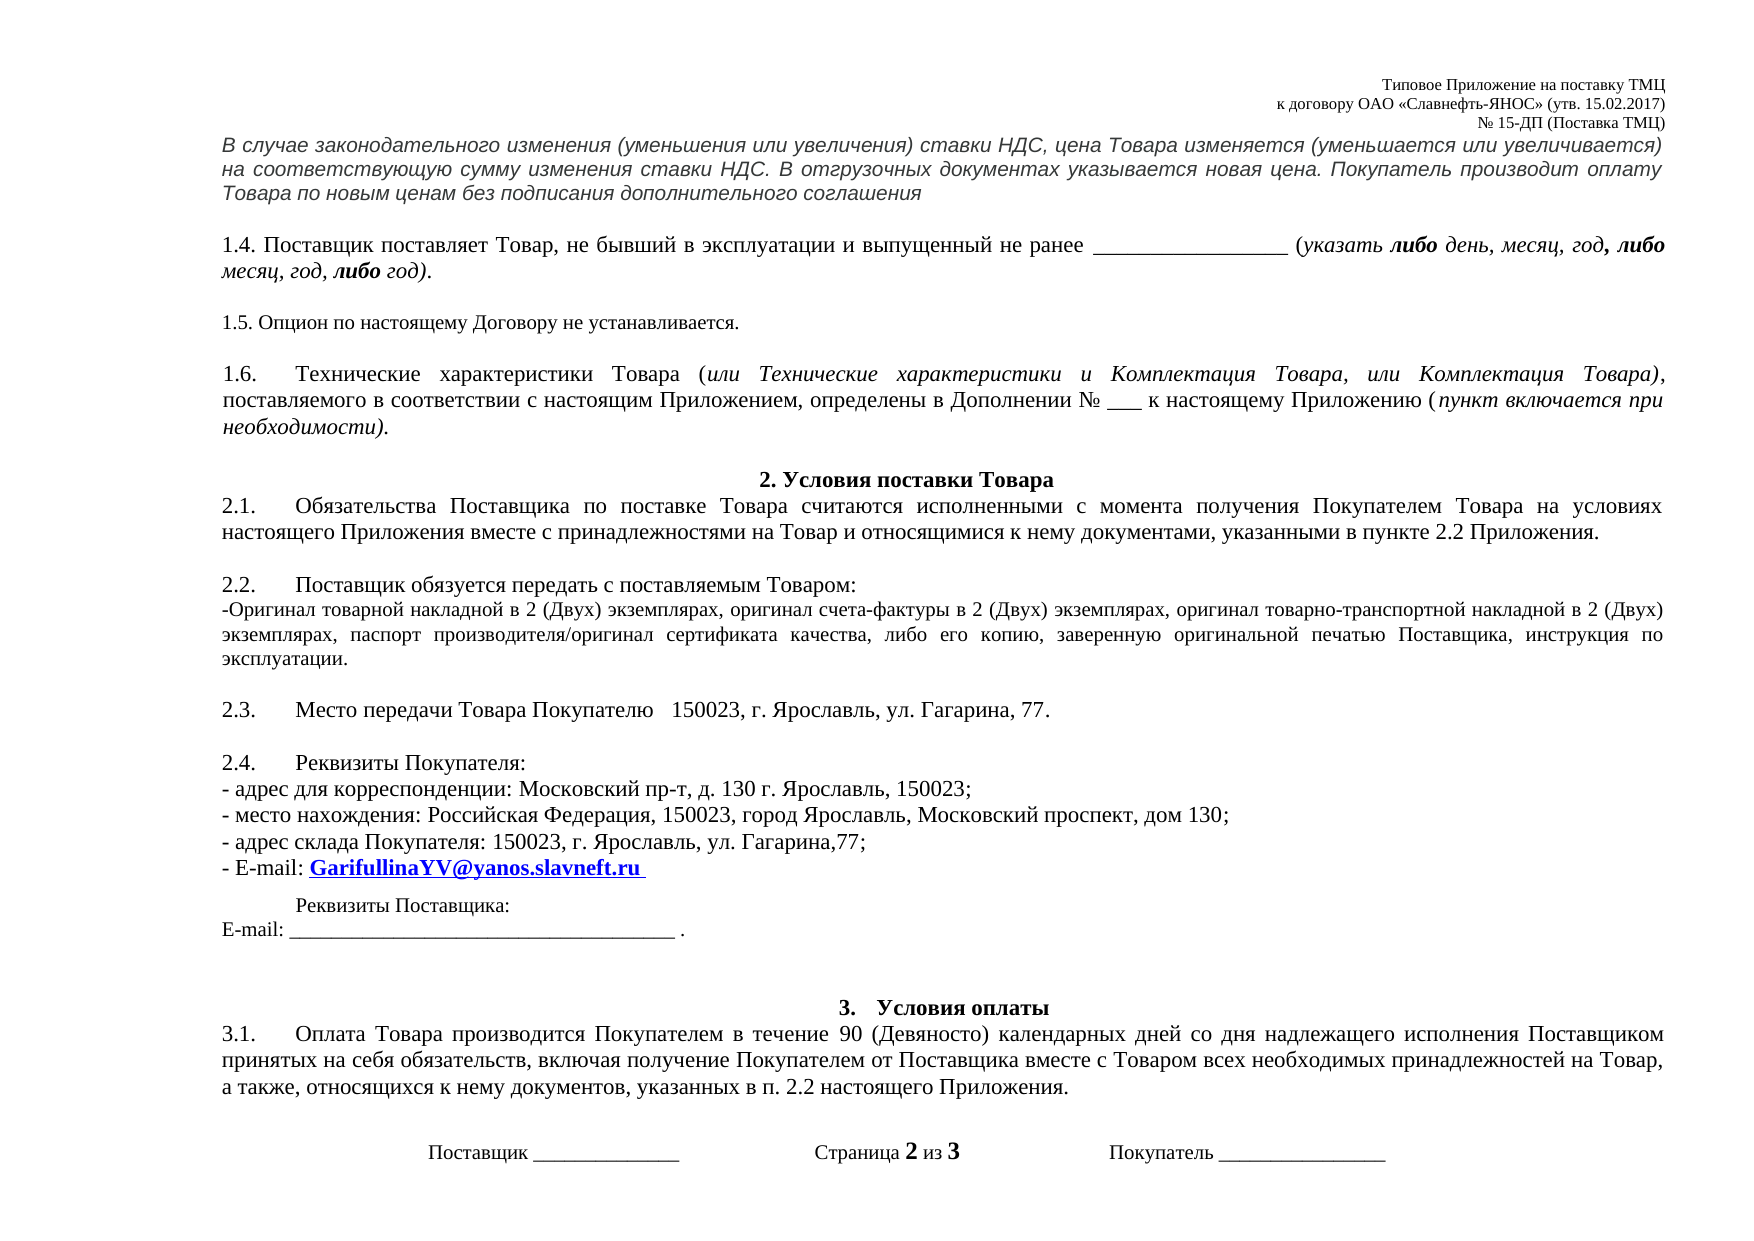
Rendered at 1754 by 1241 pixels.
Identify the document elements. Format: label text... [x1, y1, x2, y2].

text 2.4. Реквизиты Покупателя: [222, 749, 1665, 775]
text 2.2. Поставщик обязуется передать с поставляемым Товаром: [222, 571, 1665, 597]
text 2.1. Обязательства Поставщика по поставке Товара считаются исполненными с момента получения Покупателем Товара на условиях настоящего Приложения вместе с принадлежностями на Товар и относящимися к нему документами, указанными в пункте 2.2 Приложения. [222, 492, 1665, 545]
text 3.1. [222, 1020, 1665, 1099]
text - место нахождения: ; [222, 801, 1665, 828]
text - адрес для корреспонденции: ; [222, 775, 1665, 801]
text - адрес склада Покупателя: ; [222, 828, 1665, 854]
text 1.4. Поставщик поставляет Товар, не бывший в эксплуатации и выпущенный не ранее . [222, 231, 1665, 283]
text 2.3. Место передачи Товара Покупателю . [222, 696, 1665, 722]
list Условия оплаты [223, 994, 1665, 1020]
text - E-mail: [222, 854, 1665, 880]
text 2. Условия поставки Товара [148, 466, 1665, 492]
